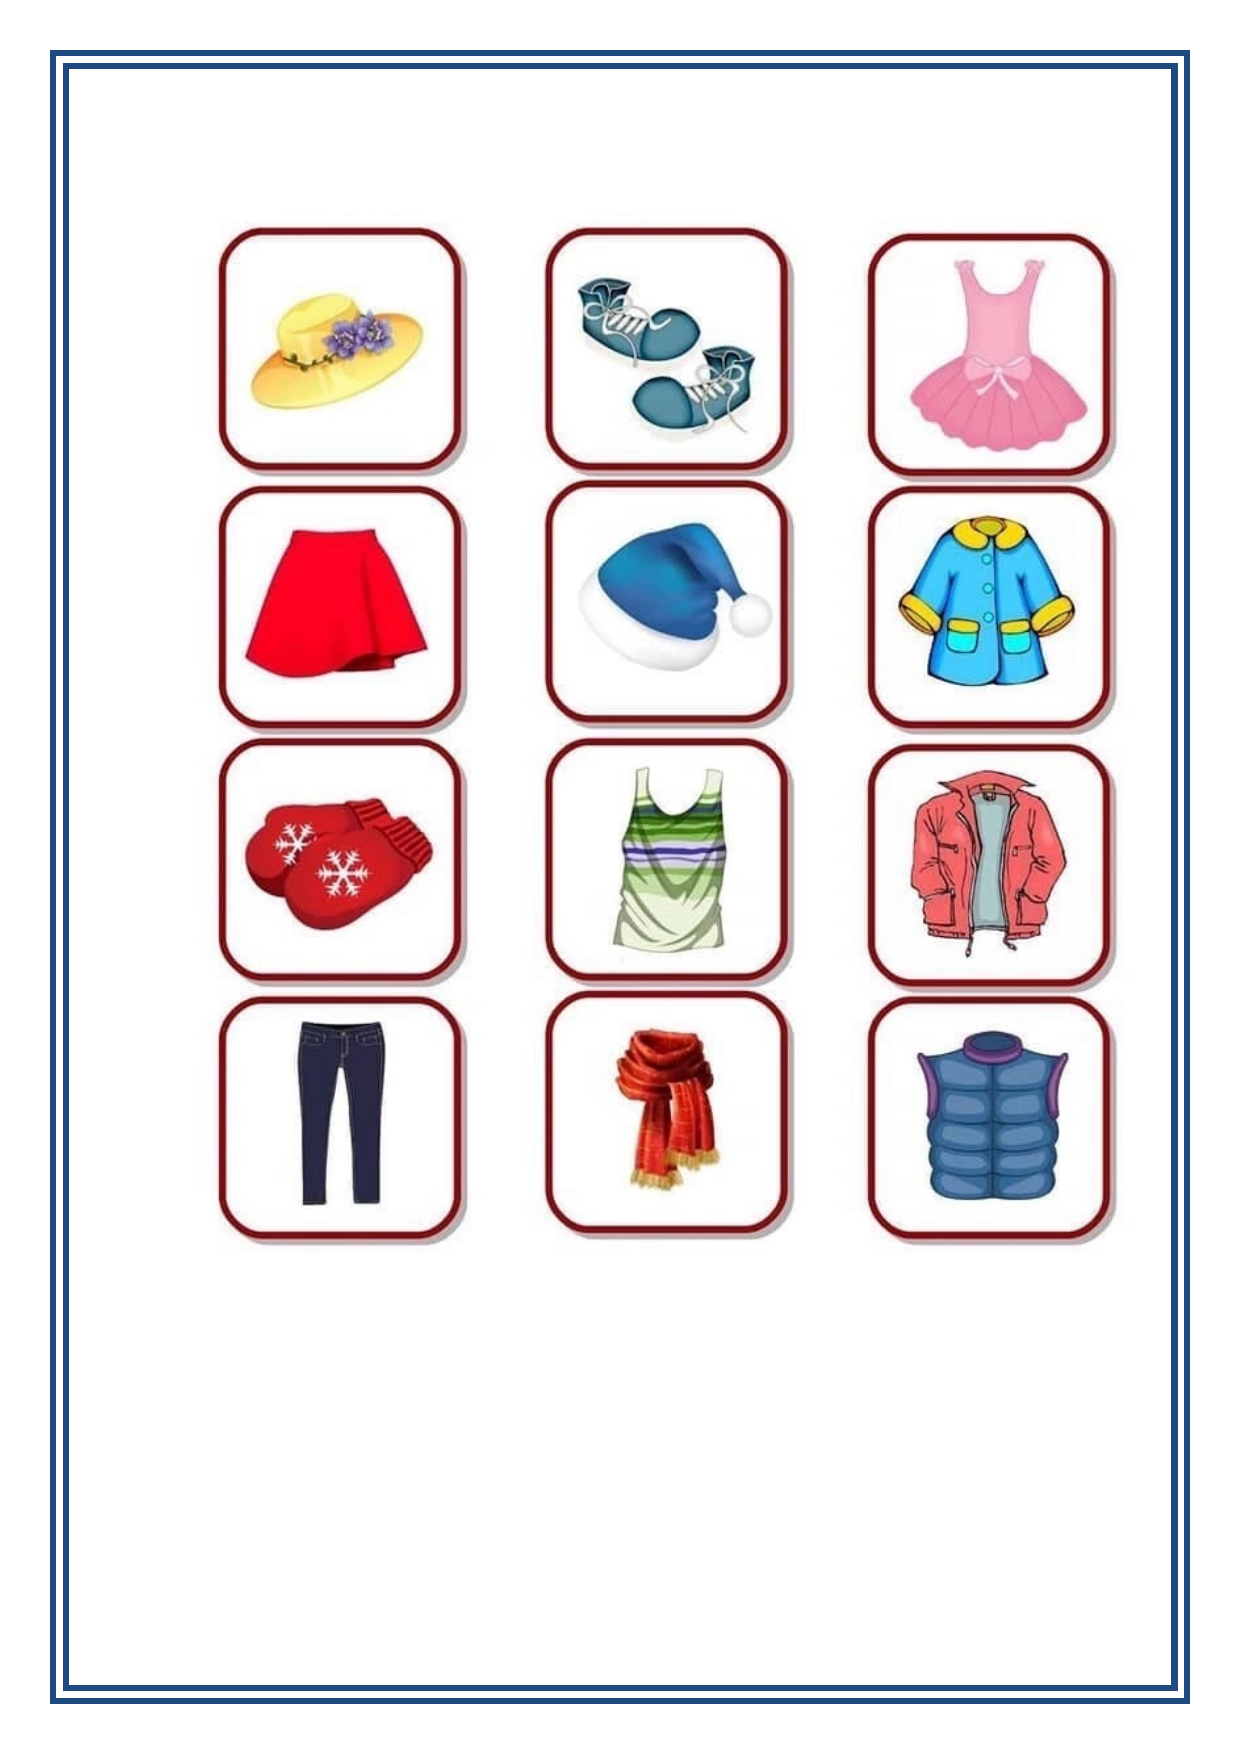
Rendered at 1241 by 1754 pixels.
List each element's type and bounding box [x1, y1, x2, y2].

picture [177, 118, 1152, 1379]
